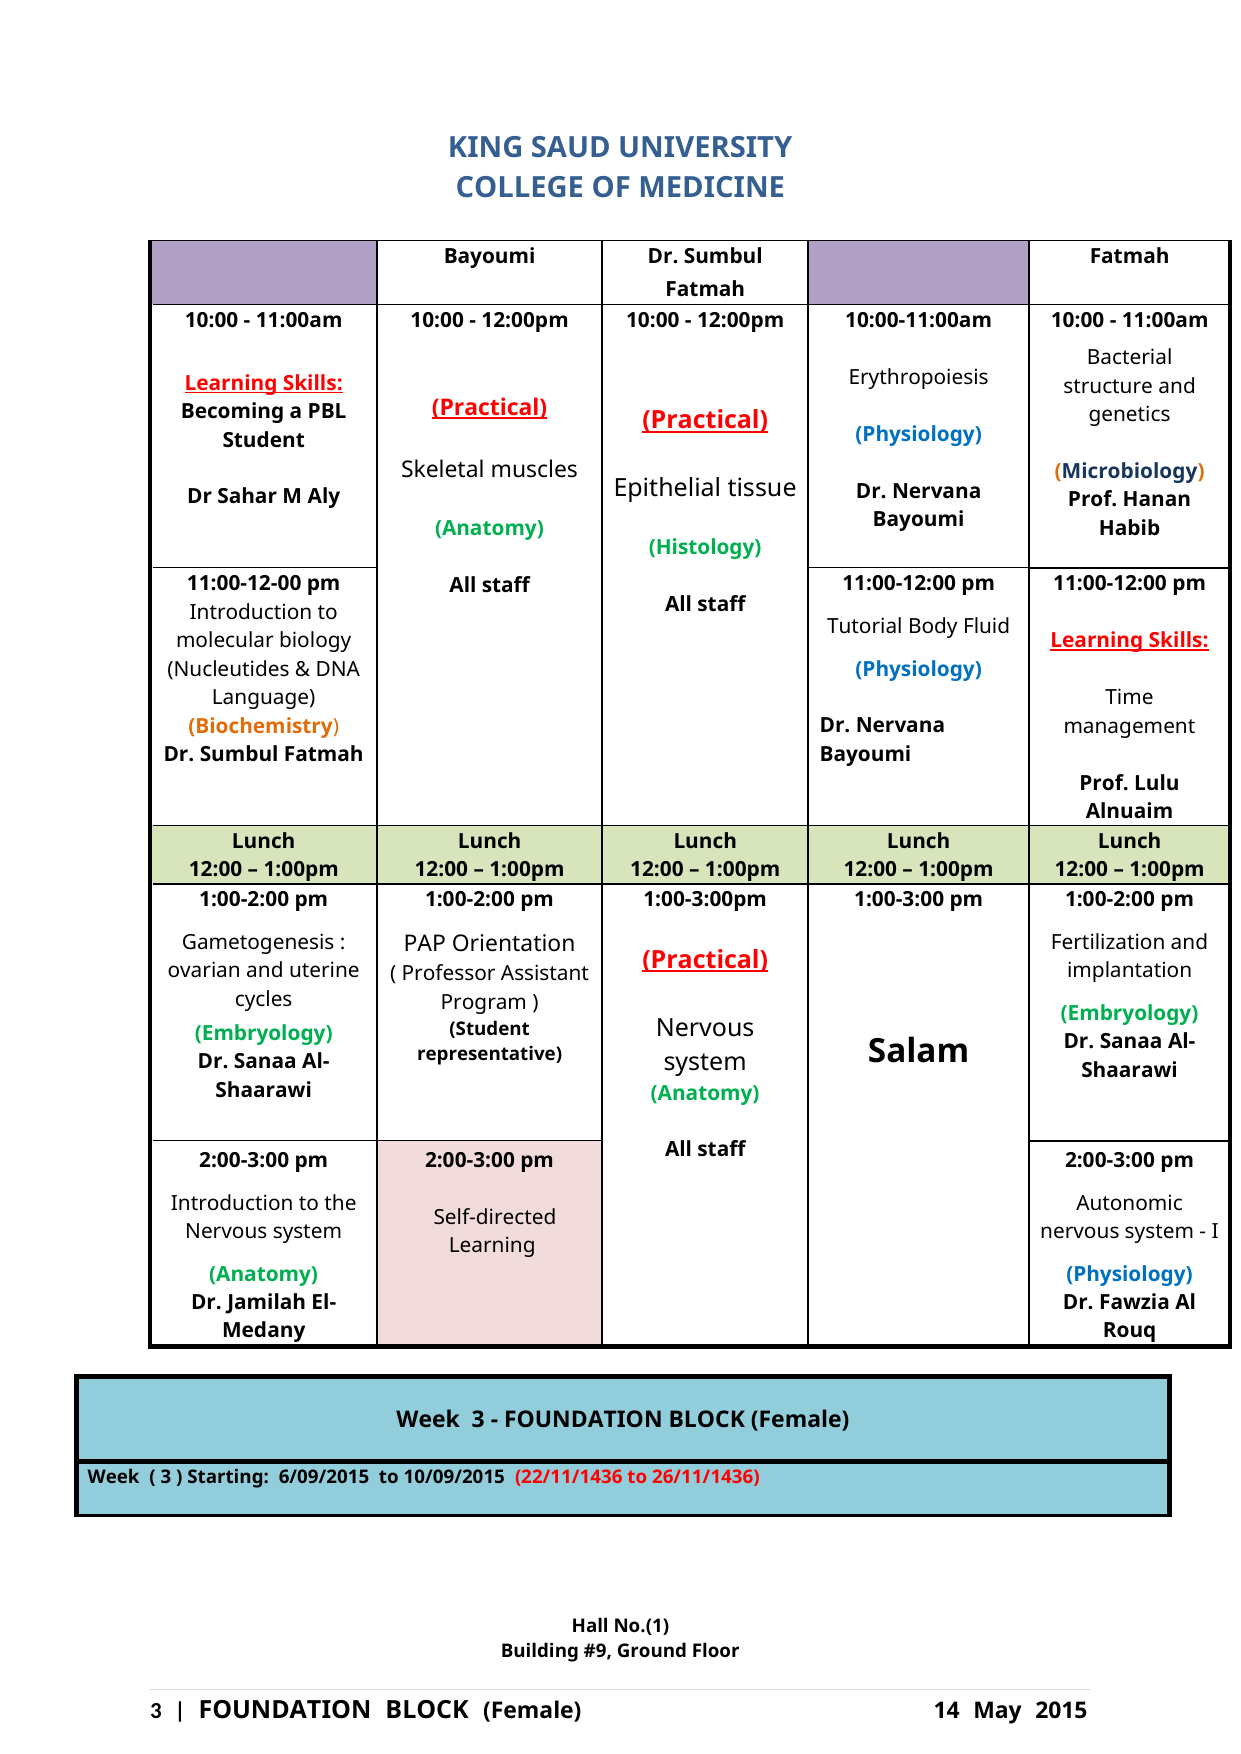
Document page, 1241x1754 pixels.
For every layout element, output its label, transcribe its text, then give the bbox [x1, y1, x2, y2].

table_cell 11:00-12:00 pm Tutorial Body Fluid (Physiology) Dr. Nervana Bayoumi [809, 568, 1028, 824]
table_cell 1:00-2:00 pm Gametogenesis : ovarian and uterine cycles (Embryology) Dr. Sanaa Al-Shaarawi [152, 884, 376, 1140]
table_cell 10:00 - 12:00pm (Practical) Skeletal muscles (Anatomy) All staff [378, 305, 601, 824]
table_cell 1:00-3:00 pm Salam [809, 885, 1028, 1344]
table_header Week 3 - FOUNDATION BLOCK (Female) [79, 1379, 1167, 1459]
table_cell 1:00-2:00 pm PAP Orientation ( Professor Assistant Program ) (Student representative) [378, 885, 601, 1140]
table_cell 10:00 - 12:00pm (Practical) Epithelial tissue (Histology) All staff [603, 305, 807, 824]
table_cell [79, 1464, 1167, 1514]
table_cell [603, 241, 807, 304]
table_cell Lunch 12:00 – 1:00pm [809, 826, 1028, 883]
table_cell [1030, 241, 1228, 304]
table_cell 10:00 - 11:00am Bacterial structure and genetics (Microbiology) Prof. Hanan Habib [1030, 305, 1228, 567]
table_cell 2:00-3:00 pm Self-directed Learning [378, 1141, 601, 1344]
table_cell 1:00-2:00 pm Fertilization and implantation (Embryology) Dr. Sanaa Al-Shaarawi [1030, 885, 1228, 1140]
table_cell Lunch 12:00 – 1:00pm [1030, 826, 1228, 883]
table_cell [378, 241, 601, 304]
table_cell Lunch 12:00 – 1:00pm [378, 826, 601, 883]
table_cell Lunch 12:00 – 1:00pm [152, 826, 376, 883]
table_cell 2:00-3:00 pm Introduction to the Nervous system (Anatomy) Dr. Jamilah El-Medany [152, 1141, 376, 1344]
table_cell 1:00-3:00pm (Practical) Nervous system (Anatomy) All staff [603, 885, 807, 1344]
table_cell 10:00 - 11:00am Learning Skills: Becoming a PBL Student Dr Sahar M Aly [152, 305, 376, 567]
table_cell 11:00-12-00 pm Introduction to molecular biology (Nucleutides & DNA Language) (Biochemistry) Dr. Sumbul Fatmah [152, 568, 376, 824]
table_cell 2:00-3:00 pm Autonomic nervous system - I (Physiology) Dr. Fawzia Al Rouq [1030, 1142, 1228, 1344]
table_cell 11:00-12:00 pm Learning Skills: Time management Prof. Lulu Alnuaim [1030, 569, 1228, 824]
table_cell 10:00-11:00am Erythropoiesis (Physiology) Dr. Nervana Bayoumi [809, 305, 1028, 567]
table_cell Lunch 12:00 – 1:00pm [603, 826, 807, 883]
